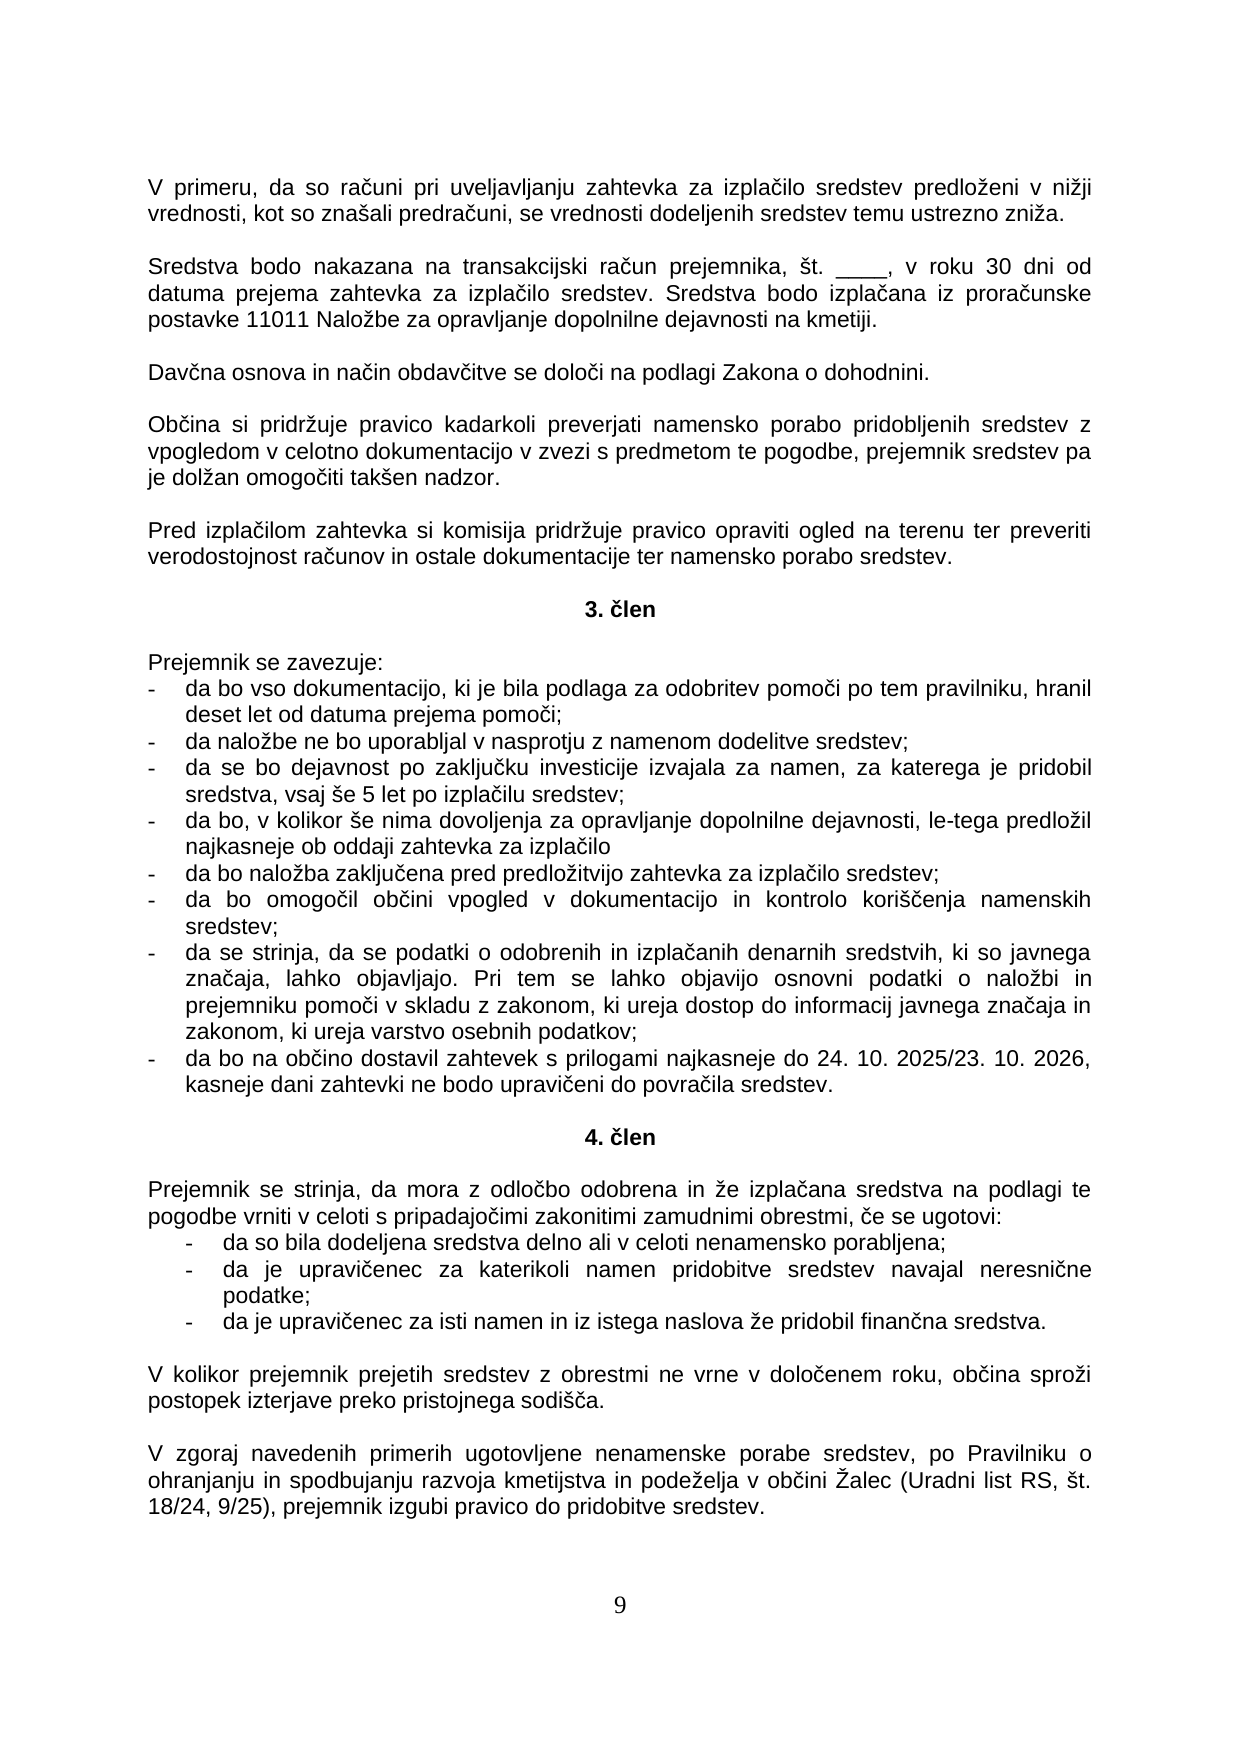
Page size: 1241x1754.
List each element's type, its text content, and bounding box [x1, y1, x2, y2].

text V primeru, da so računi pri uveljavljanju zahtevka za izplačilo sredstev predloženi v nižji vrednosti, kot so znašali predračuni, se vrednosti dodeljenih sredstev temu ustrezno zniža. [148, 174, 1092, 227]
list da bo naložba zaključena pred predložitvijo zahtevka za izplačilo sredstev; [148, 860, 1092, 886]
text Občina si pridržuje pravico kadarkoli preverjati namensko porabo pridobljenih sredstev z vpogledom v celotno dokumentacijo v zvezi s predmetom te pogodbe, prejemnik sredstev pa je dolžan omogočiti takšen nadzor. [148, 411, 1092, 490]
list da je upravičenec za isti namen in iz istega naslova že pridobil finančna sredstva. [185, 1308, 1092, 1335]
list da so bila dodeljena sredstva delno ali v celoti nenamensko porabljena; [185, 1229, 1092, 1256]
text Davčna osnova in način obdavčitve se določi na podlagi Zakona o dohodnini. [148, 358, 1092, 385]
text Sredstva bodo nakazana na transakcijski račun prejemnika, št. ____, v roku 30 dni od datuma prejema zahtevka za izplačilo sredstev. Sredstva bodo izplačana iz proračunske postavke 11011 Naložbe za opravljanje dopolnilne dejavnosti na kmetiji. [148, 253, 1092, 332]
text Prejemnik se strinja, da mora z odločbo odobrena in že izplačana sredstva na podlagi te pogodbe vrniti v celoti s pripadajočimi zakonitimi zamudnimi obrestmi, če se ugotovi: [148, 1176, 1092, 1229]
text 3. člen [148, 596, 1092, 622]
list da se strinja, da se podatki o odobrenih in izplačanih denarnih sredstvih, ki so javnega značaja, lahko objavljajo. Pri tem se lahko objavijo osnovni podatki o naložbi in prejemniku pomoči v skladu z zakonom, ki ureja dostop do informacij javnega značaja in zakonom, ki ureja varstvo osebnih podatkov; [148, 939, 1092, 1044]
text V zgoraj navedenih primerih ugotovljene nenamenske porabe sredstev, po Pravilniku o ohranjanju in spodbujanju razvoja kmetijstva in podeželja v občini Žalec (Uradni list RS, št. 18/24, 9/25), prejemnik izgubi pravico do pridobitve sredstev. [148, 1440, 1092, 1519]
text Prejemnik se zavezuje: [148, 648, 1092, 675]
list da bo vso dokumentacijo, ki je bila podlaga za odobritev pomoči po tem pravilniku, hranil deset let od datuma prejema pomoči; [148, 675, 1092, 728]
list da se bo dejavnost po zaključku investicije izvajala za namen, za katerega je pridobil sredstva, vsaj še 5 let po izplačilu sredstev; [148, 754, 1092, 807]
text Pred izplačilom zahtevka si komisija pridržuje pravico opraviti ogled na terenu ter preveriti verodostojnost računov in ostale dokumentacije ter namensko porabo sredstev. [148, 517, 1092, 569]
list da je upravičenec za katerikoli namen pridobitve sredstev navajal neresnične podatke; [185, 1256, 1092, 1308]
text V kolikor prejemnik prejetih sredstev z obrestmi ne vrne v določenem roku, občina sproži postopek izterjave preko pristojnega sodišča. [148, 1361, 1092, 1414]
list da bo, v kolikor še nima dovoljenja za opravljanje dopolnilne dejavnosti, le-tega predložil najkasneje ob oddaji zahtevka za izplačilo [148, 807, 1092, 860]
list da bo omogočil občini vpogled v dokumentacijo in kontrolo koriščenja namenskih sredstev; [148, 886, 1092, 939]
list da bo na občino dostavil zahtevek s prilogami najkasneje do 24. 10. 2025/23. 10. 2026, kasneje dani zahtevki ne bodo upravičeni do povračila sredstev. [148, 1044, 1092, 1097]
text 4. člen [148, 1124, 1092, 1150]
list da naložbe ne bo uporabljal v nasprotju z namenom dodelitve sredstev; [148, 728, 1092, 754]
